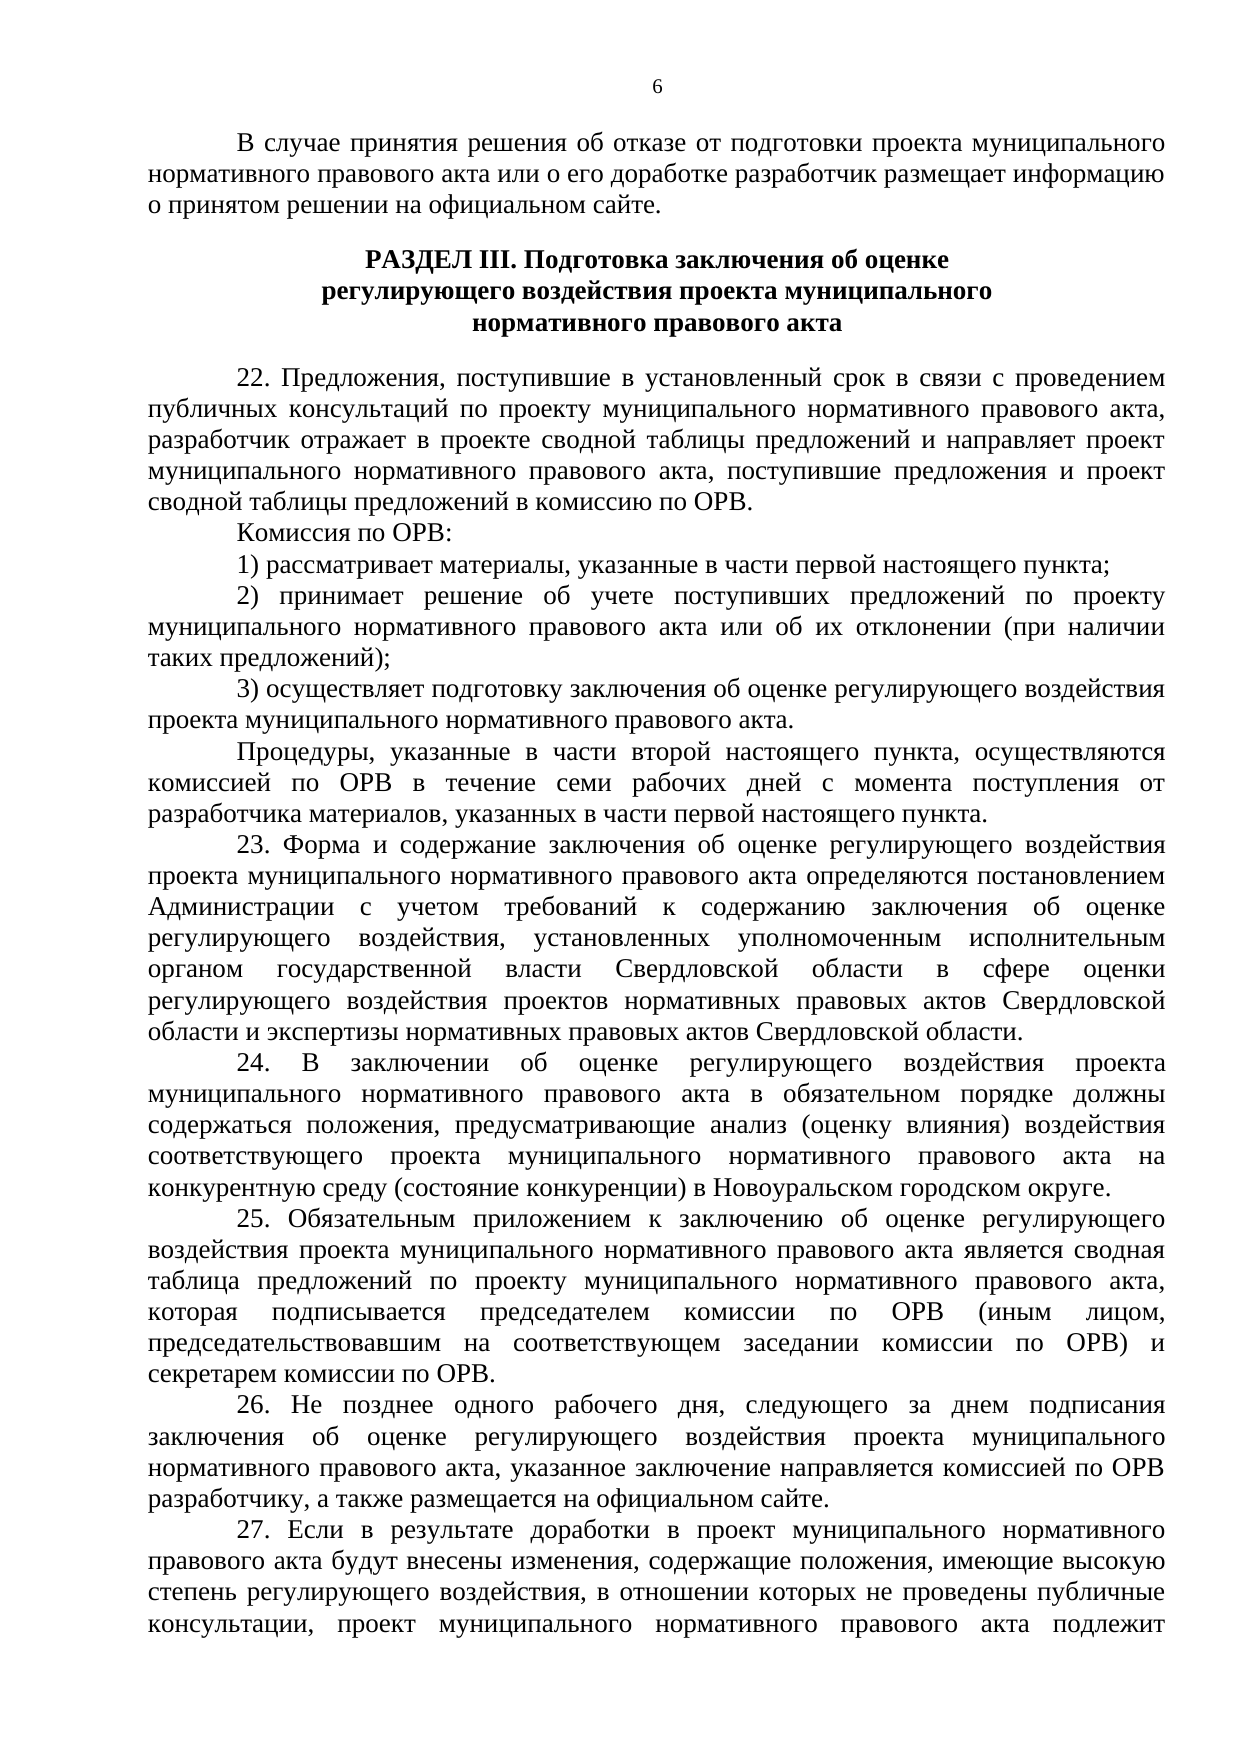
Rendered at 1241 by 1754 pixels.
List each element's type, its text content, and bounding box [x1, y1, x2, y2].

title нормативного правового акта [148, 306, 1167, 337]
text 23. Форма и содержание заключения об оценке регулирующего воздействия проекта муниципального нормативного правового акта определяются постановлением Администрации с учетом требований к содержанию заключения об оценке регулирующего воздействия, установленных уполномоченным исполнительным органом государственной власти Свердловской области в сфере оценки регулирующего воздействия проектов нормативных правовых актов Свердловской области и экспертизы нормативных правовых актов Свердловской области. [148, 828, 1167, 1046]
text 24. В заключении об оценке регулирующего воздействия проекта муниципального нормативного правового акта в обязательном порядке должны содержаться положения, предусматривающие анализ (оценку влияния) воздействия соответствующего проекта муниципального нормативного правового акта на конкурентную среду (состояние конкуренции) в Новоуральском городском округе. [148, 1046, 1167, 1202]
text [148, 1513, 1167, 1638]
text Комиссия по ОРВ: [148, 517, 1167, 548]
title регулирующего воздействия проекта муниципального [148, 274, 1167, 306]
text 3) осуществляет подготовку заключения об оценке регулирующего воздействия проекта муниципального нормативного правового акта. [148, 672, 1167, 734]
text В случае принятия решения об отказе от подготовки проекта муниципального нормативного правового акта или о его доработке разработчик размещает информацию о принятом решении на официальном сайте. [148, 126, 1167, 219]
text 25. Обязательным приложением к заключению об оценке регулирующего воздействия проекта муниципального нормативного правового акта является сводная таблица предложений по проекту муниципального нормативного правового акта, которая подписывается председателем комиссии по ОРВ (иным лицом, председательствовавшим на соответствующем заседании комиссии по ОРВ) и секретарем комиссии по ОРВ. [148, 1202, 1167, 1389]
text 26. Не позднее одного рабочего дня, следующего за днем подписания заключения об оценке регулирующего воздействия проекта муниципального нормативного правового акта, указанное заключение направляется комиссией по ОРВ разработчику, а также размещается на официальном сайте. [148, 1389, 1167, 1513]
text Процедуры, указанные в части второй настоящего пункта, осуществляются комиссией по ОРВ в течение семи рабочих дней с момента поступления от разработчика материалов, указанных в части первой настоящего пункта. [148, 734, 1167, 828]
title РАЗДЕЛ III. Подготовка заключения об оценке [148, 243, 1167, 274]
text 22. Предложения, поступившие в установленный срок в связи с проведением публичных консультаций по проекту муниципального нормативного правового акта, разработчик отражает в проекте сводной таблицы предложений и направляет проект муниципального нормативного правового акта, поступившие предложения и проект сводной таблицы предложений в комиссию по ОРВ. [148, 361, 1167, 517]
text 1) рассматривает материалы, указанные в части первой настоящего пункта; [148, 548, 1167, 579]
text 2) принимает решение об учете поступивших предложений по проекту муниципального нормативного правового акта или об их отклонении (при наличии таких предложений); [148, 579, 1167, 672]
